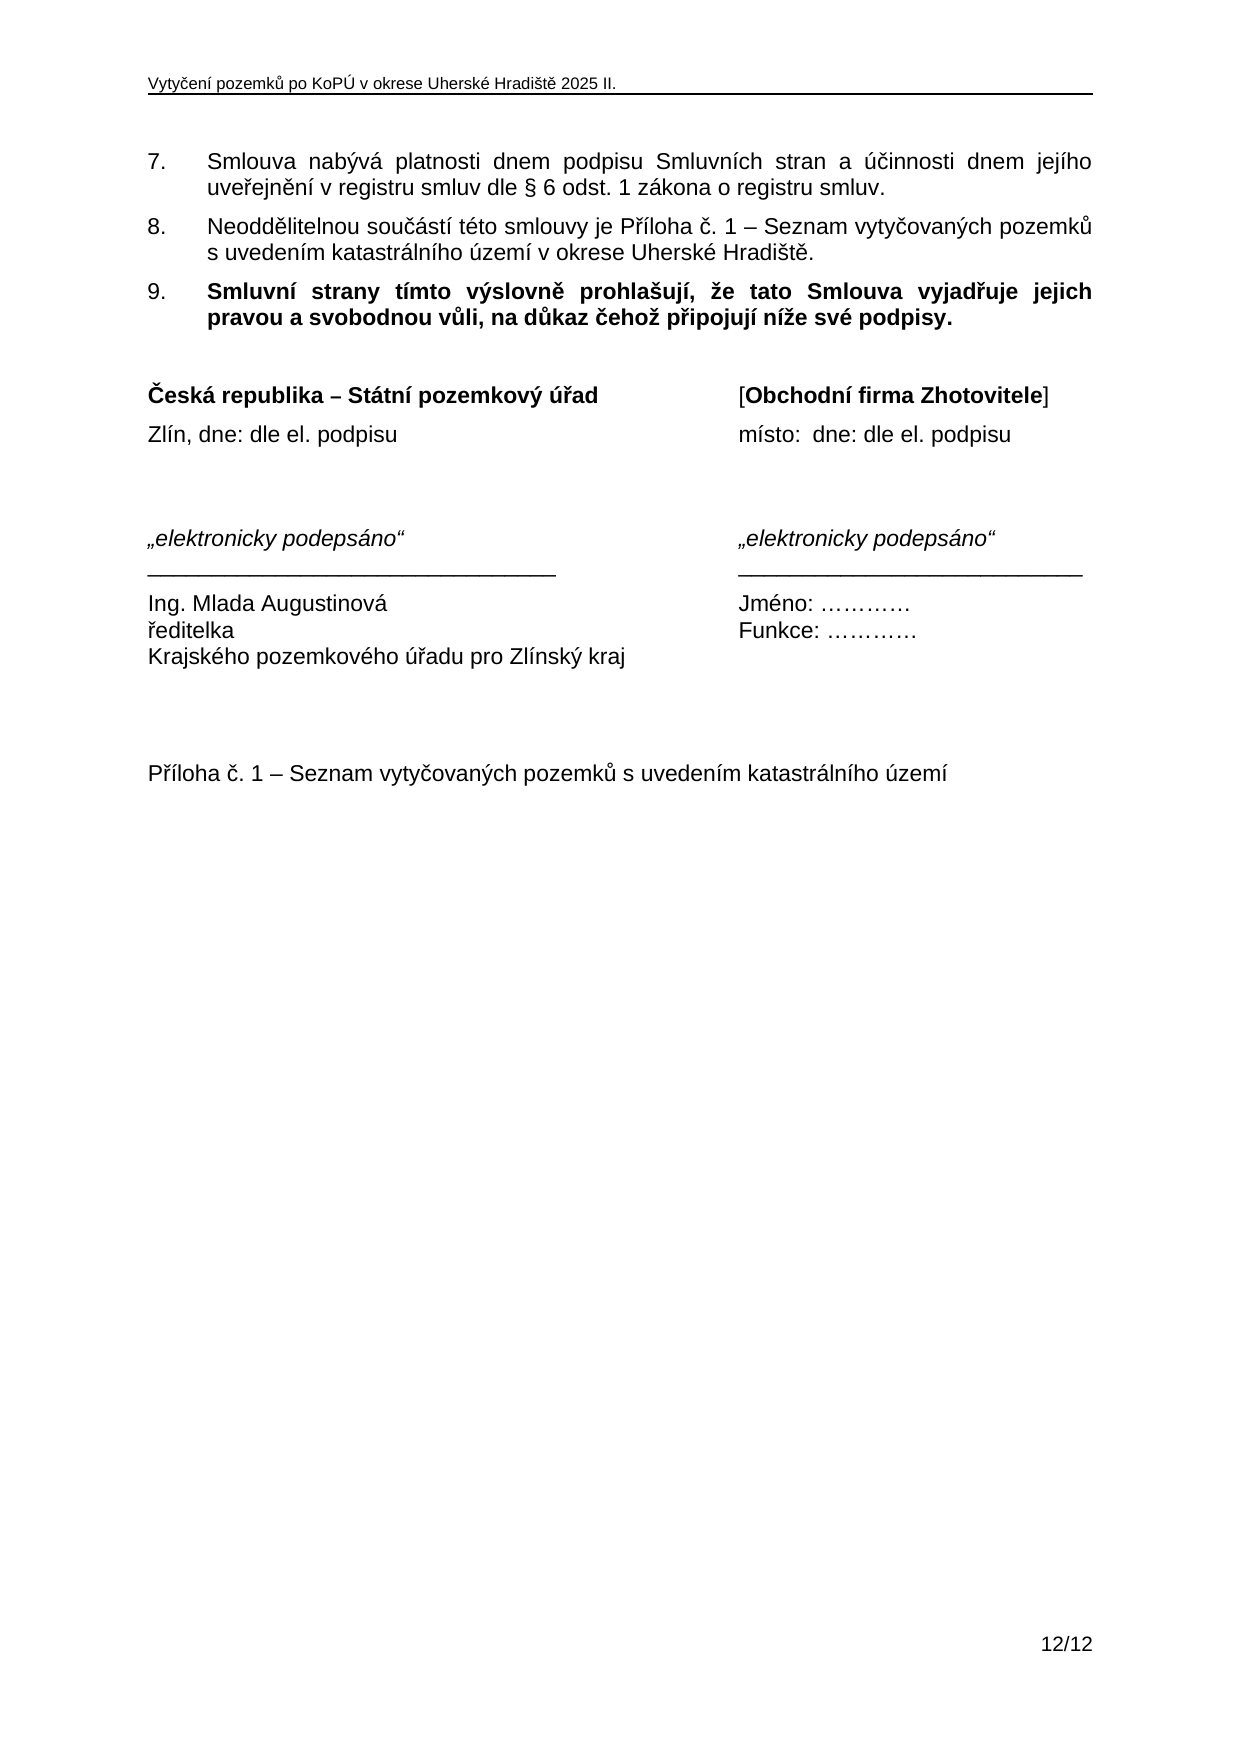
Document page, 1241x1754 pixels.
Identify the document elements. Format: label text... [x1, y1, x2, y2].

text ředitelka Funkce: ………… [148, 617, 1093, 643]
text Česká republika – Státní pozemkový úřad [Obchodní firma Zhotovitele] [148, 382, 1093, 408]
text Příloha č. 1 – Seznam vytyčovaných pozemků s uvedením katastrálního území [148, 759, 1093, 786]
text Zlín, dne: dle el. podpisu místo: dne: dle el. podpisu [148, 421, 1093, 447]
text Krajského pozemkového úřadu pro Zlínský kraj [148, 643, 1093, 669]
text „elektronicky podepsáno“ „elektronicky podepsáno“ [148, 525, 1093, 551]
list Neoddělitelnou součástí této smlouvy je Příloha č. 1 – Seznam vytyčovaných pozemků s uvedením katastrálního území v okrese Uherské Hradiště. [147, 213, 1093, 266]
list Smlouva nabývá platnosti dnem podpisu Smluvních stran a účinnosti dnem jejího uveřejnění v registru smluv dle § 6 odst. 1 zákona o registru smluv. [147, 148, 1093, 200]
text ________________________________ ___________________________ [148, 551, 1093, 578]
text Ing. Mlada Augustinová Jméno: ………… [148, 590, 1093, 617]
list Smluvní strany tímto výslovně prohlašují, že tato Smlouva vyjadřuje jejich pravou a svobodnou vůli, na důkaz čehož připojují níže své podpisy. [147, 278, 1093, 331]
